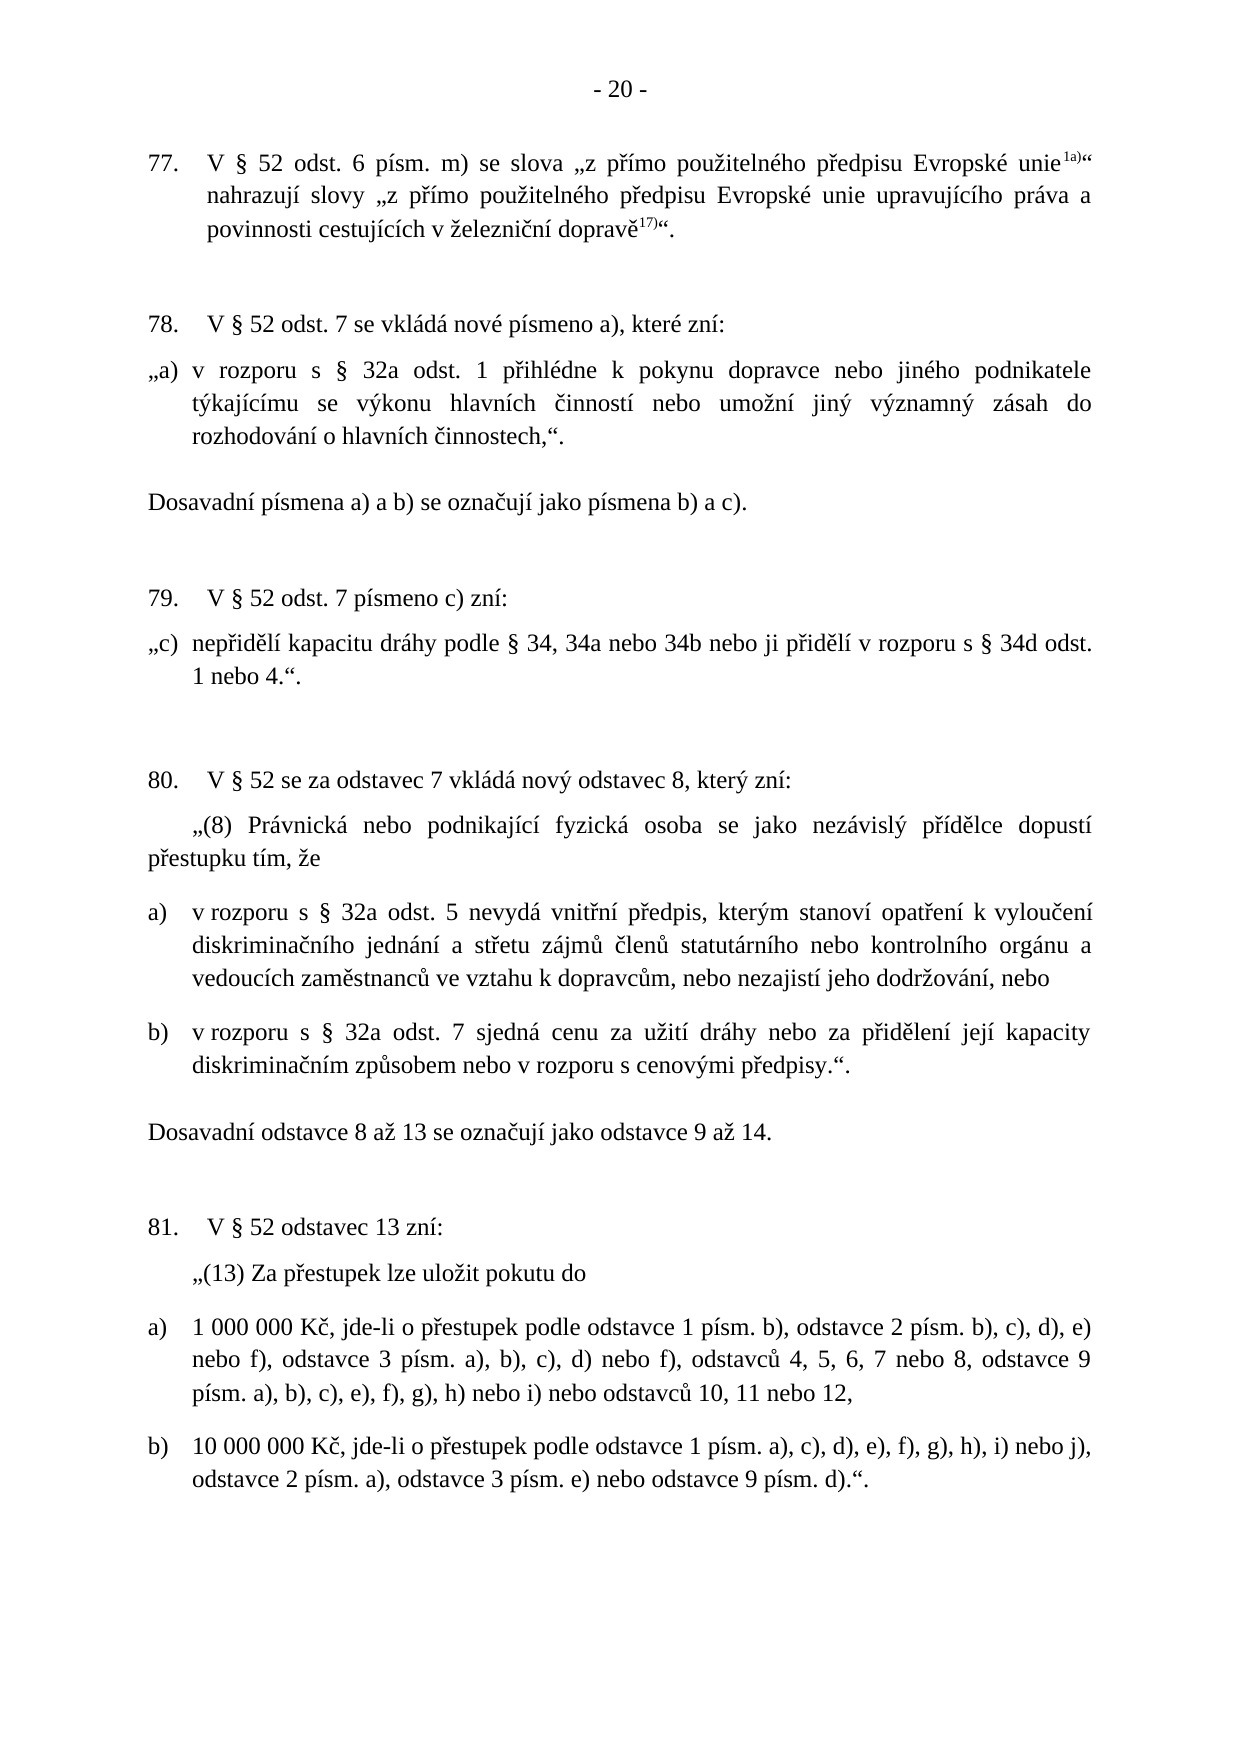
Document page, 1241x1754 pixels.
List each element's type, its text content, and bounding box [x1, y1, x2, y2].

text V § 52 se za odstavec 7 vkládá nový odstavec 8, který zní: [148, 765, 1093, 794]
text „c) nepřidělí kapacitu dráhy podle § 34, 34a nebo 34b nebo ji přidělí v rozporu s § 34d odst. 1 nebo 4.“. [148, 628, 1093, 690]
text V § 52 odst. 7 písmeno c) zní: [148, 583, 1093, 611]
list v rozporu s § 32a odst. 7 sjedná cenu za užití dráhy nebo za přidělení její kapacity diskriminačním způsobem nebo v rozporu s cenovými předpisy.“. [148, 1017, 1093, 1079]
list 10 000 000 Kč, jde-li o přestupek podle odstavce 1 písm. a), c), d), e), f), g), h), i) nebo j), odstavce 2 písm. a), odstavce 3 písm. e) nebo odstavce 9 písm. d).“. [148, 1431, 1093, 1493]
text V § 52 odst. 6 písm. m) se slova „z přímo použitelného předpisu Evropské unie1a)“ nahrazují slovy „z přímo použitelného předpisu Evropské unie upravujícího práva a povinnosti cestujících v železniční dopravě17)“. [148, 148, 1093, 242]
list v rozporu s § 32a odst. 5 nevydá vnitřní předpis, kterým stanoví opatření k vyloučení diskriminačního jednání a střetu zájmů členů statutárního nebo kontrolního orgánu a vedoucích zaměstnanců ve vztahu k dopravcům, nebo nezajistí jeho dodržování, nebo [148, 897, 1093, 992]
text „(8) Právnická nebo podnikající fyzická osoba se jako nezávislý přídělce dopustí přestupku tím, že [148, 811, 1093, 872]
text V § 52 odstavec 13 zní: [148, 1212, 1093, 1241]
text „a) v rozporu s § 32a odst. 1 přihlédne k pokynu dopravce nebo jiného podnikatele týkajícímu se výkonu hlavních činností nebo umožní jiný významný zásah do rozhodování o hlavních činnostech,“. [148, 355, 1093, 449]
list 1 000 000 Kč, jde-li o přestupek podle odstavce 1 písm. b), odstavce 2 písm. b), c), d), e) nebo f), odstavce 3 písm. a), b), c), d) nebo f), odstavců 4, 5, 6, 7 nebo 8, odstavce 9 písm. a), b), c), e), f), g), h) nebo i) nebo odstavců 10, 11 nebo 12, [148, 1312, 1093, 1406]
text Dosavadní odstavce 8 až 13 se označují jako odstavce 9 až 14. [148, 1117, 1093, 1145]
text V § 52 odst. 7 se vkládá nové písmeno a), které zní: [148, 309, 1093, 338]
text „(13) Za přestupek lze uložit pokutu do [148, 1258, 1093, 1286]
text Dosavadní písmena a) a b) se označují jako písmena b) a c). [148, 487, 1093, 516]
